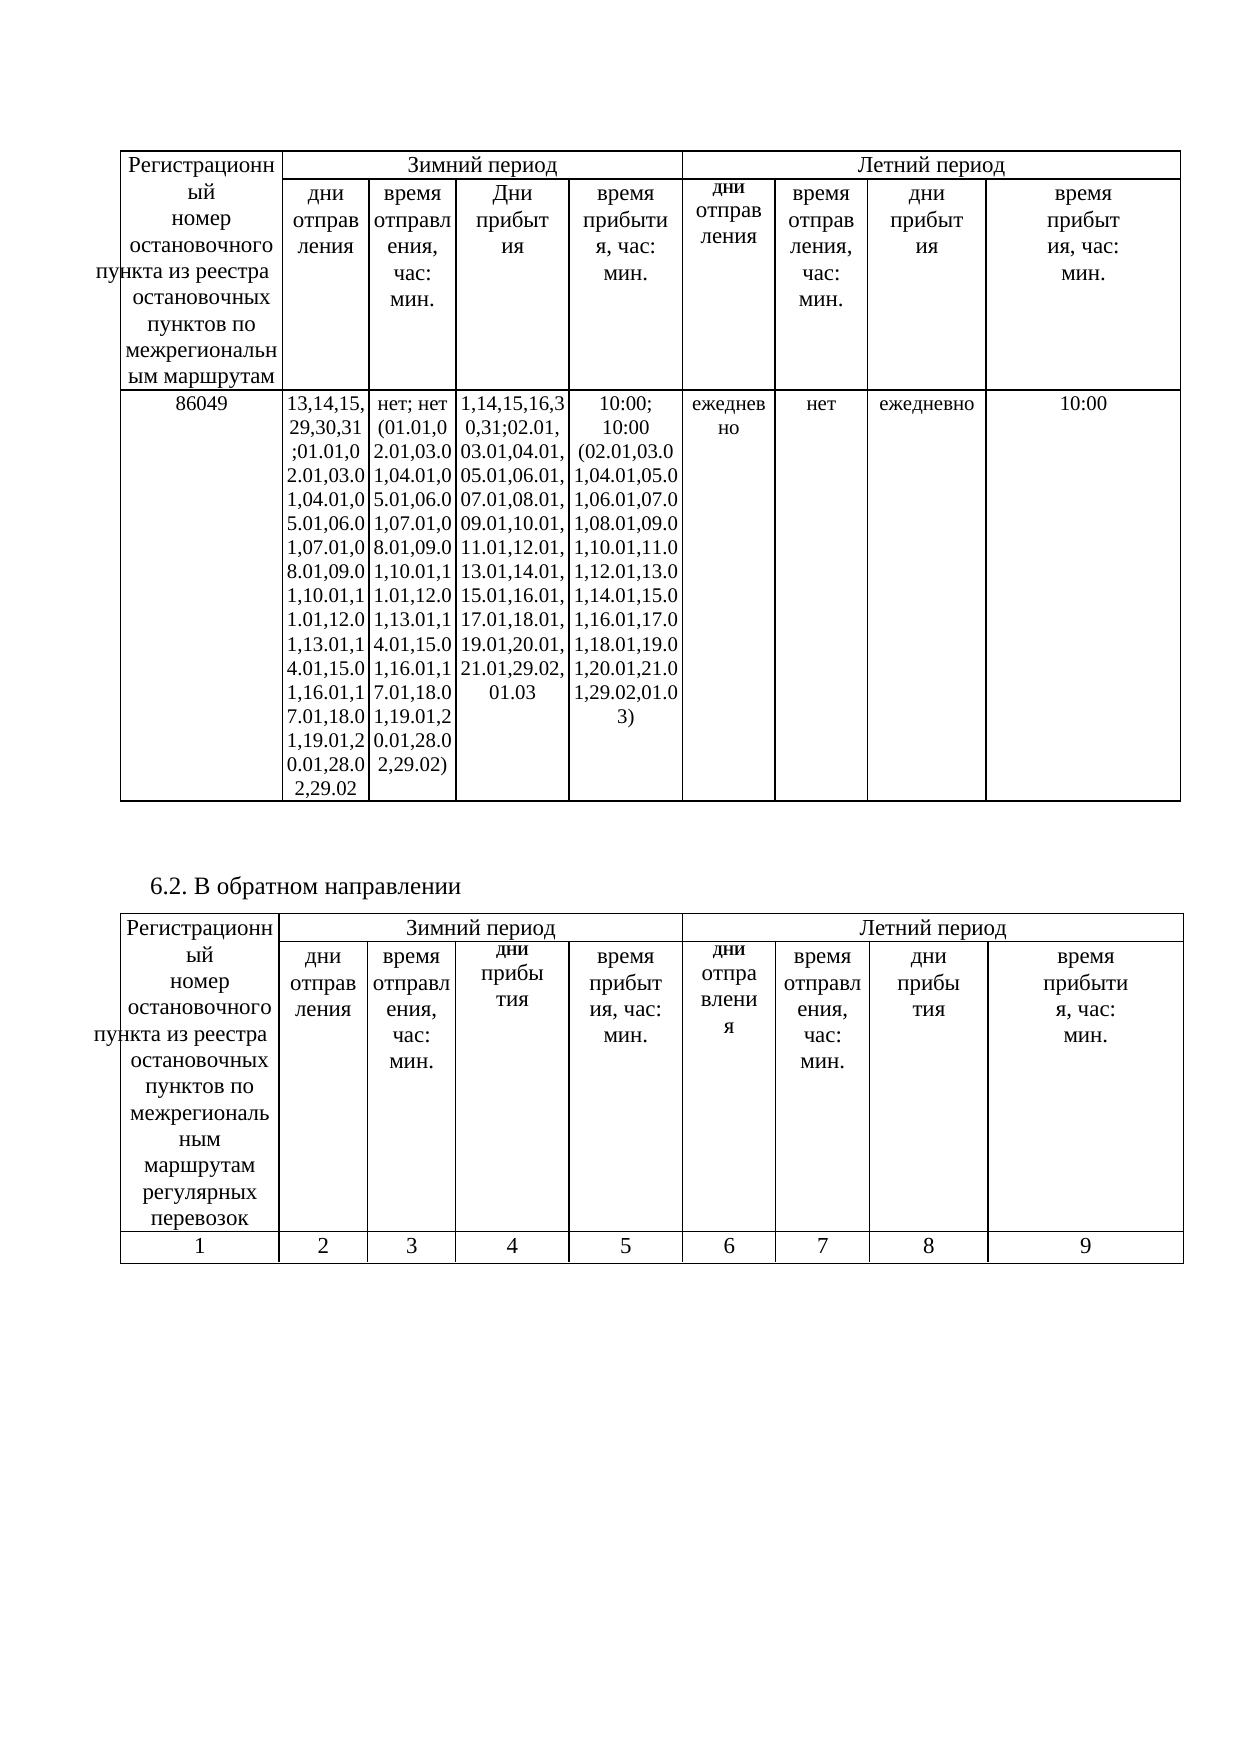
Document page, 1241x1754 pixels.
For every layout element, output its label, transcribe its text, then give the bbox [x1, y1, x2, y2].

table_cell время отправ ления, час: мин. [776, 180, 867, 389]
table_cell ежедневно [683, 391, 774, 800]
table_cell время прибыт ия, час: мин. [570, 942, 682, 1231]
table_cell нет; нет (01.01,02.01,03.01,04.01,05.01,06.01,07.01,08.01,09.01,10.01,11.01,12.01,13.01,14.01,15.01,16.01,17.01,18.01,19.01,20.01,28.02,29.02) [370, 391, 455, 800]
table_cell 86049 [121, 391, 282, 800]
table_cell ДНИ отпра влени я [683, 942, 775, 1231]
table_cell ежедневно [868, 391, 985, 800]
text 6.2. В обратном направлении [150, 871, 1090, 900]
table_header Летний период [683, 152, 1180, 178]
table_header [121, 914, 278, 1231]
table_cell 3 [368, 1232, 455, 1262]
table_cell дни прибы тия [870, 942, 987, 1231]
table_cell 4 [456, 1232, 568, 1262]
table_cell 1 [121, 1232, 278, 1262]
table_cell дни прибыт ия [868, 180, 985, 389]
table_cell время прибыти я, час: мин. [570, 180, 682, 389]
table_cell время отправл ения, час: мин. [776, 942, 869, 1231]
table_cell дни отправ ления [283, 180, 368, 389]
table_cell 6 [683, 1232, 775, 1262]
table_cell 1,14,15,16,30,31;02.01,03.01,04.01,05.01,06.01,07.01,08.01,09.01,10.01,11.01,12.01,13.01,14.01,15.01,16.01,17.01,18.01,19.01,20.01,21.01,29.02,01.03 [457, 391, 568, 800]
table_cell ДНИ прибы тия [456, 942, 568, 1231]
table_cell время прибыт ия, час: мин. [987, 180, 1180, 389]
table_cell 7 [776, 1232, 869, 1262]
table_header Регистрационный номер остановочного пункта из реестра остановочных пунктов по межрегиональным маршрутам регулярных перевозок [121, 152, 282, 389]
table_cell 2 [280, 1232, 367, 1262]
table_cell 10:00 [987, 391, 1180, 800]
table_cell время отправл ения, час: мин. [370, 180, 455, 389]
table_cell время прибыти я, час: мин. [989, 942, 1183, 1231]
table_cell 10:00; 10:00 (02.01,03.01,04.01,05.01,06.01,07.01,08.01,09.01,10.01,11.01,12.01,13.01,14.01,15.01,16.01,17.01,18.01,19.01,20.01,21.01,29.02,01.03) [570, 391, 682, 800]
table_cell нет [776, 391, 867, 800]
table_header Зимний период [280, 914, 682, 941]
table_cell 5 [570, 1232, 682, 1262]
table_cell Дни прибыт ия [457, 180, 568, 389]
table_cell 9 [989, 1232, 1183, 1262]
table_header Зимний период [283, 152, 682, 178]
table_header Летний период [683, 914, 1183, 941]
table_cell 8 [870, 1232, 987, 1262]
table_cell 13,14,15,29,30,31;01.01,02.01,03.01,04.01,05.01,06.01,07.01,08.01,09.01,10.01,11.01,12.01,13.01,14.01,15.01,16.01,17.01,18.01,19.01,20.01,28.02,29.02 [283, 391, 368, 800]
table_cell ДНИ отправ ления [683, 180, 774, 389]
table_cell время отправл ения, час: мин. [368, 942, 455, 1231]
table_cell дни отправ ления [280, 942, 367, 1231]
